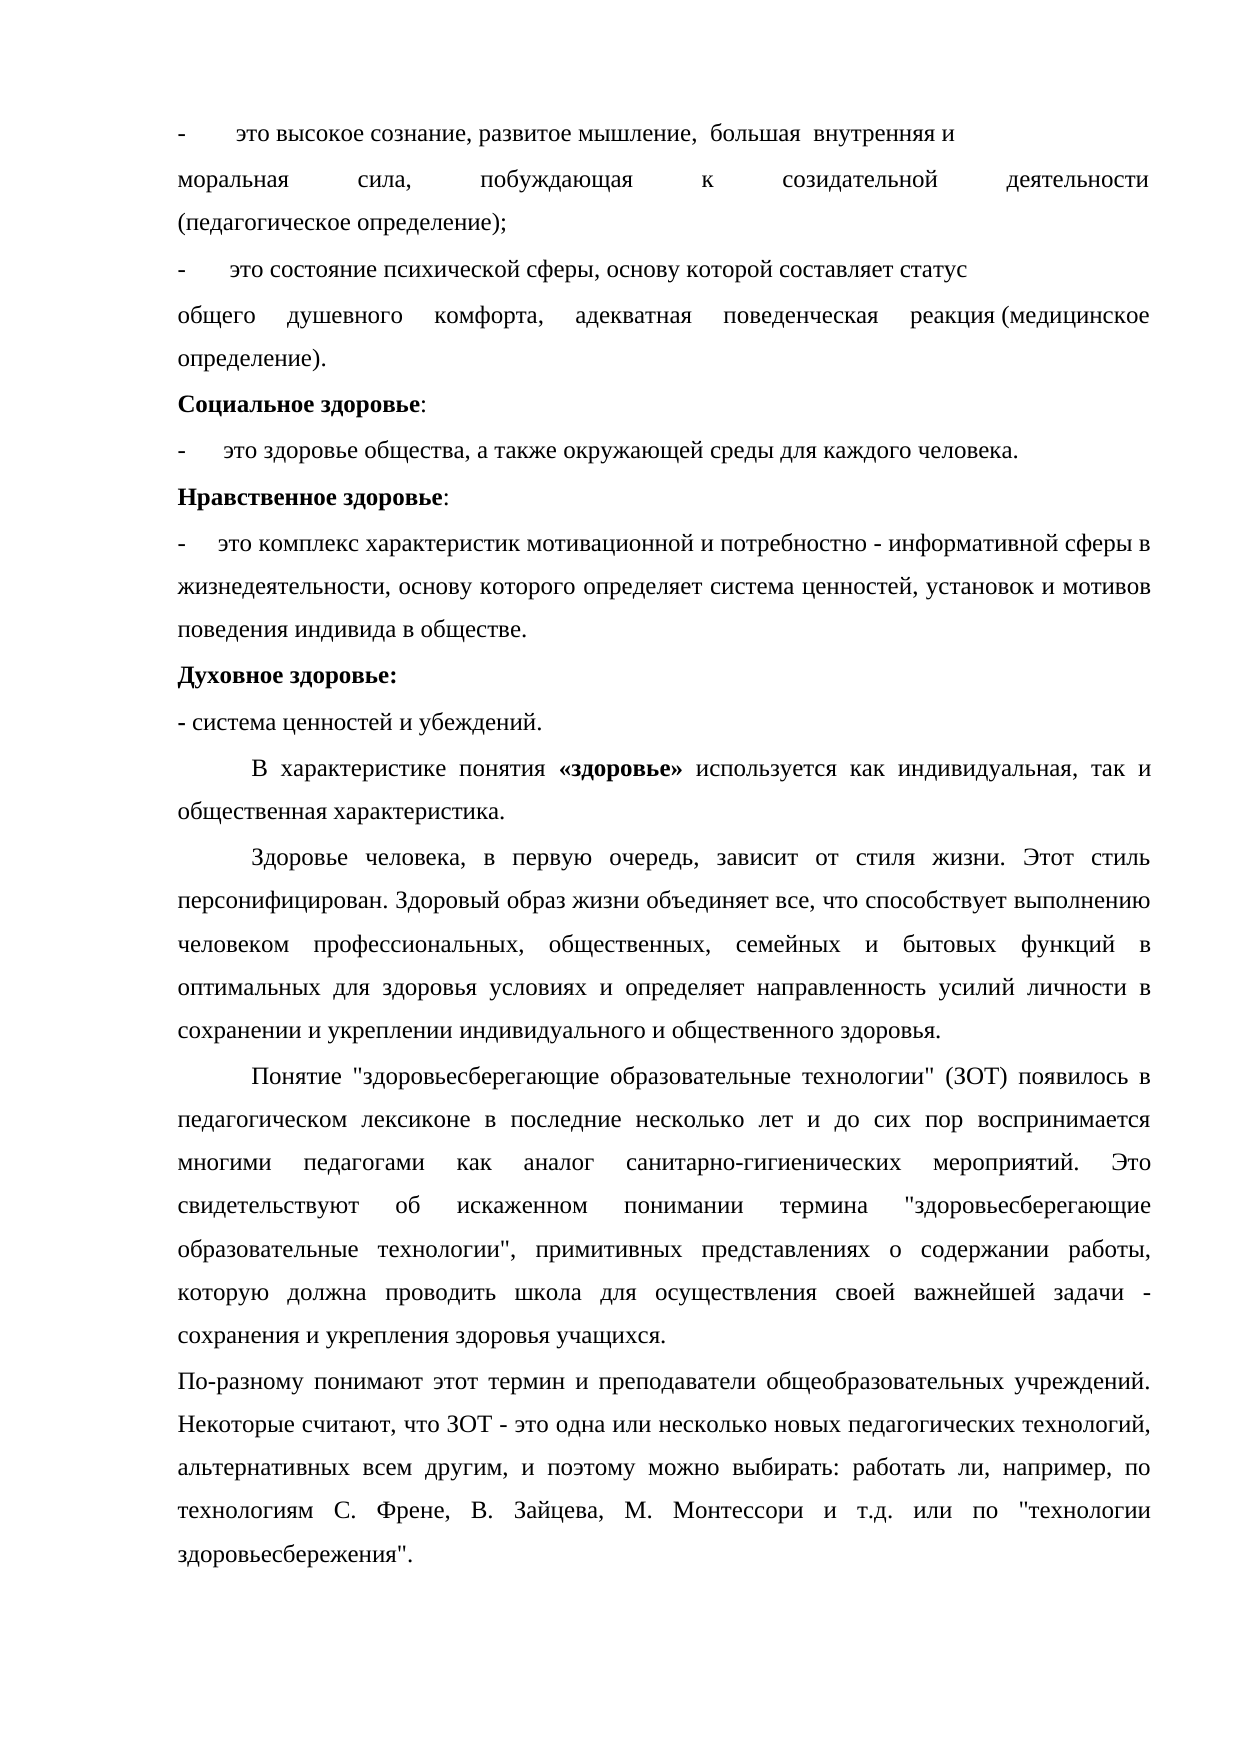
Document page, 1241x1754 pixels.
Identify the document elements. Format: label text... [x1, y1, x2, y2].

text общего душевного комфорта, адекватная поведенческая реакция (медицинское определение). [177, 300, 1152, 372]
text Социальное здоровье: [177, 389, 1152, 418]
text В характеристике понятия «здоровье» используется как индивидуальная, так и общественная характеристика. [177, 753, 1152, 825]
text Понятие "здоровьесберегающие образовательные технологии" (ЗОТ) появилось в педагогическом лексиконе в последние несколько лет и до сих пор воспринимается многими педагогами как аналог санитарно-гигиенических мероприятий. Это свидетельствуют об искаженном понимании термина "здоровьесберегающие образовательные технологии", примитивных представлениях о содержании работы, которую должна проводить школа для осуществления своей важнейшей задачи - сохранения и укрепления здоровья учащихся. [177, 1061, 1152, 1349]
text моральная сила, побуждающая к созидательной деятельности (педагогическое определение); [177, 164, 1152, 236]
text По-разному понимают этот термин и преподаватели общеобразовательных учреждений. Некоторые считают, что ЗОТ - это одна или несколько новых педагогических технологий, альтернативных всем другим, и поэтому можно выбирать: работать ли, например, по технологиям С. Френе, В. Зайцева, М. Монтессори и т.д. или по "технологии здоровьесбережения". [177, 1366, 1152, 1567]
text - это комплекс характеристик мотивационной и потребностно - информативной сферы в жизнедеятельности, основу которого определяет система ценностей, установок и мотивов поведения индивида в обществе. [177, 528, 1152, 643]
text Духовное здоровье: [177, 661, 1152, 689]
text - это состояние психической сферы, основу которой составляет статус [177, 254, 1152, 282]
text - система ценностей и убеждений. [177, 707, 1152, 736]
text Нравственное здоровье: [177, 482, 1152, 511]
text - это высокое сознание, развитое мышление, большая внутренняя и [177, 118, 1152, 147]
text - это здоровье общества, а также окружающей среды для каждого человека. [177, 436, 1152, 464]
text Здоровье человека, в первую очередь, зависит от стиля жизни. Этот стиль персонифицирован. Здоровый образ жизни объединяет все, что способствует выполнению человеком профессиональных, общественных, семейных и бытовых функций в оптимальных для здоровья условиях и определяет направленность усилий личности в сохранении и укреплении индивидуального и общественного здоровья. [177, 842, 1152, 1044]
